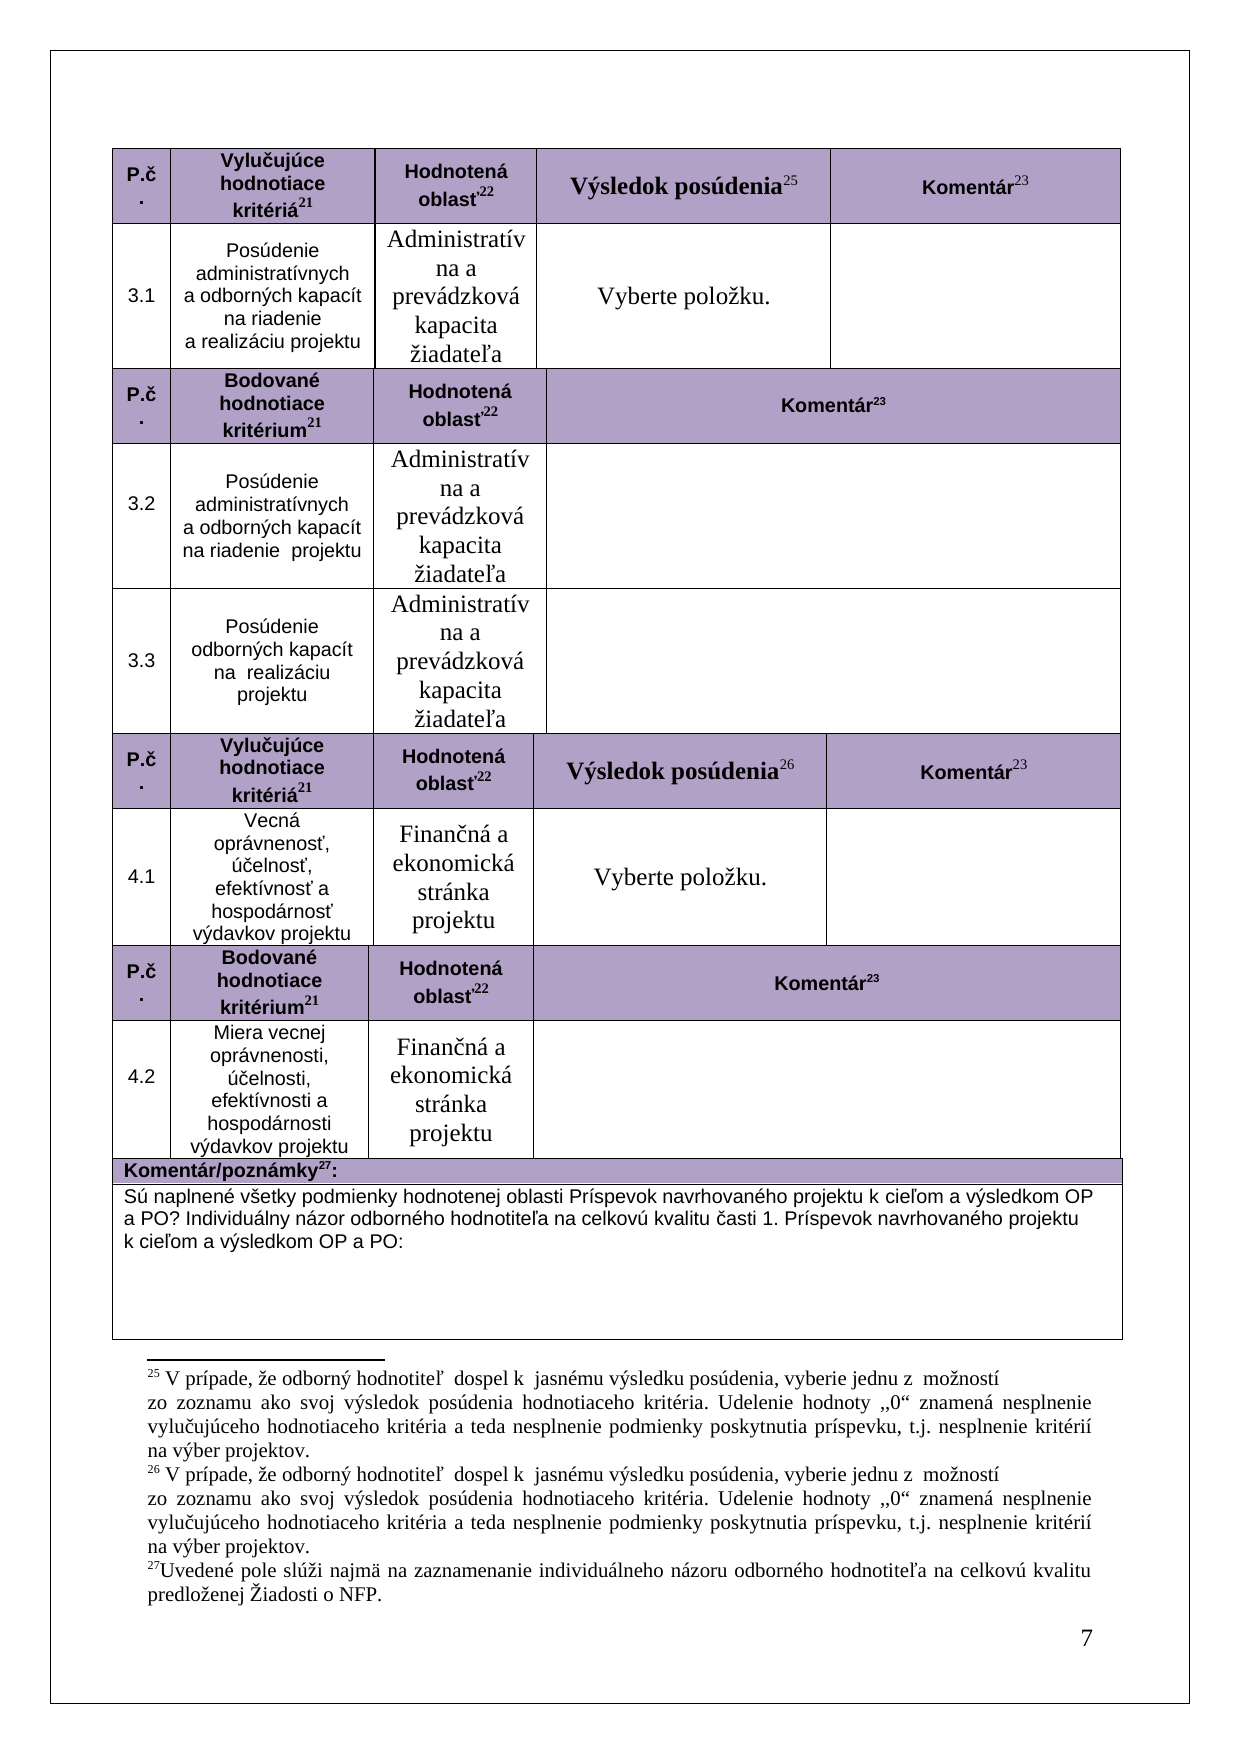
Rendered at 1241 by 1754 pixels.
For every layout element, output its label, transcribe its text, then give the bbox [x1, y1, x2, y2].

table_cell P.č. [113, 149, 170, 223]
table_cell Posúdenie odborných kapacít na realizáciu projektu [171, 589, 373, 732]
table_cell Sú naplnené všetky podmienky hodnotenej oblasti Príspevok navrhovaného projektu k cieľom a výsledkom OP a PO? Individuálny názor odborného hodnotiteľa na celkovú kvalitu časti 1. Príspevok navrhovaného projektu k cieľom a výsledkom OP a PO: [113, 1185, 1122, 1339]
table_cell Miera vecnej oprávnenosti, účelnosti, efektívnosti a hospodárnosti výdavkov projektu [171, 1021, 368, 1157]
table_cell Hodnotená oblasť22 [374, 734, 533, 808]
table_cell P.č. [113, 946, 170, 1020]
table_cell P.č. [113, 369, 170, 443]
table_cell Komentár23 [534, 946, 1120, 1020]
table_cell Výsledok posúdenia [534, 734, 826, 808]
table_cell P.č. [113, 734, 170, 808]
table_cell Hodnotená oblasť22 [374, 369, 546, 443]
table_cell [534, 1021, 1120, 1157]
table_cell Hodnotená oblasť22 [376, 149, 536, 223]
table_cell Komentár23 [827, 734, 1120, 808]
table_cell Komentár/poznámky: [113, 1159, 1122, 1183]
table_cell Vylučujúce hodnotiace kritériá21 [171, 149, 374, 223]
table_cell Komentár23 [831, 149, 1120, 223]
table_cell 3.2 [113, 444, 170, 588]
table_cell Komentár23 [547, 369, 1120, 443]
table_cell [547, 589, 1120, 732]
table_cell Posúdenie administratívnych a odborných kapacít na riadenie a realizáciu projektu [171, 224, 374, 368]
table_cell Hodnotená oblasť22 [369, 946, 533, 1020]
table_cell Vecná oprávnenosť, účelnosť, efektívnosť a hospodárnosť výdavkov projektu [171, 809, 373, 945]
table_cell Posúdenie administratívnych a odborných kapacít na riadenie projektu [171, 444, 373, 588]
table_cell 4.1 [113, 809, 170, 945]
table_cell 3.1 [113, 224, 170, 368]
table_cell [831, 224, 1120, 368]
table_cell Vylučujúce hodnotiace kritériá21 [171, 734, 373, 808]
table_cell [827, 809, 1120, 945]
table_cell 4.2 [113, 1021, 170, 1157]
table_cell 3.3 [113, 589, 170, 732]
table_cell Výsledok posúdenia [537, 149, 830, 223]
table_cell Bodované hodnotiace kritérium21 [171, 946, 368, 1020]
table_cell [547, 444, 1120, 588]
table_cell Bodované hodnotiace kritérium21 [171, 369, 373, 443]
